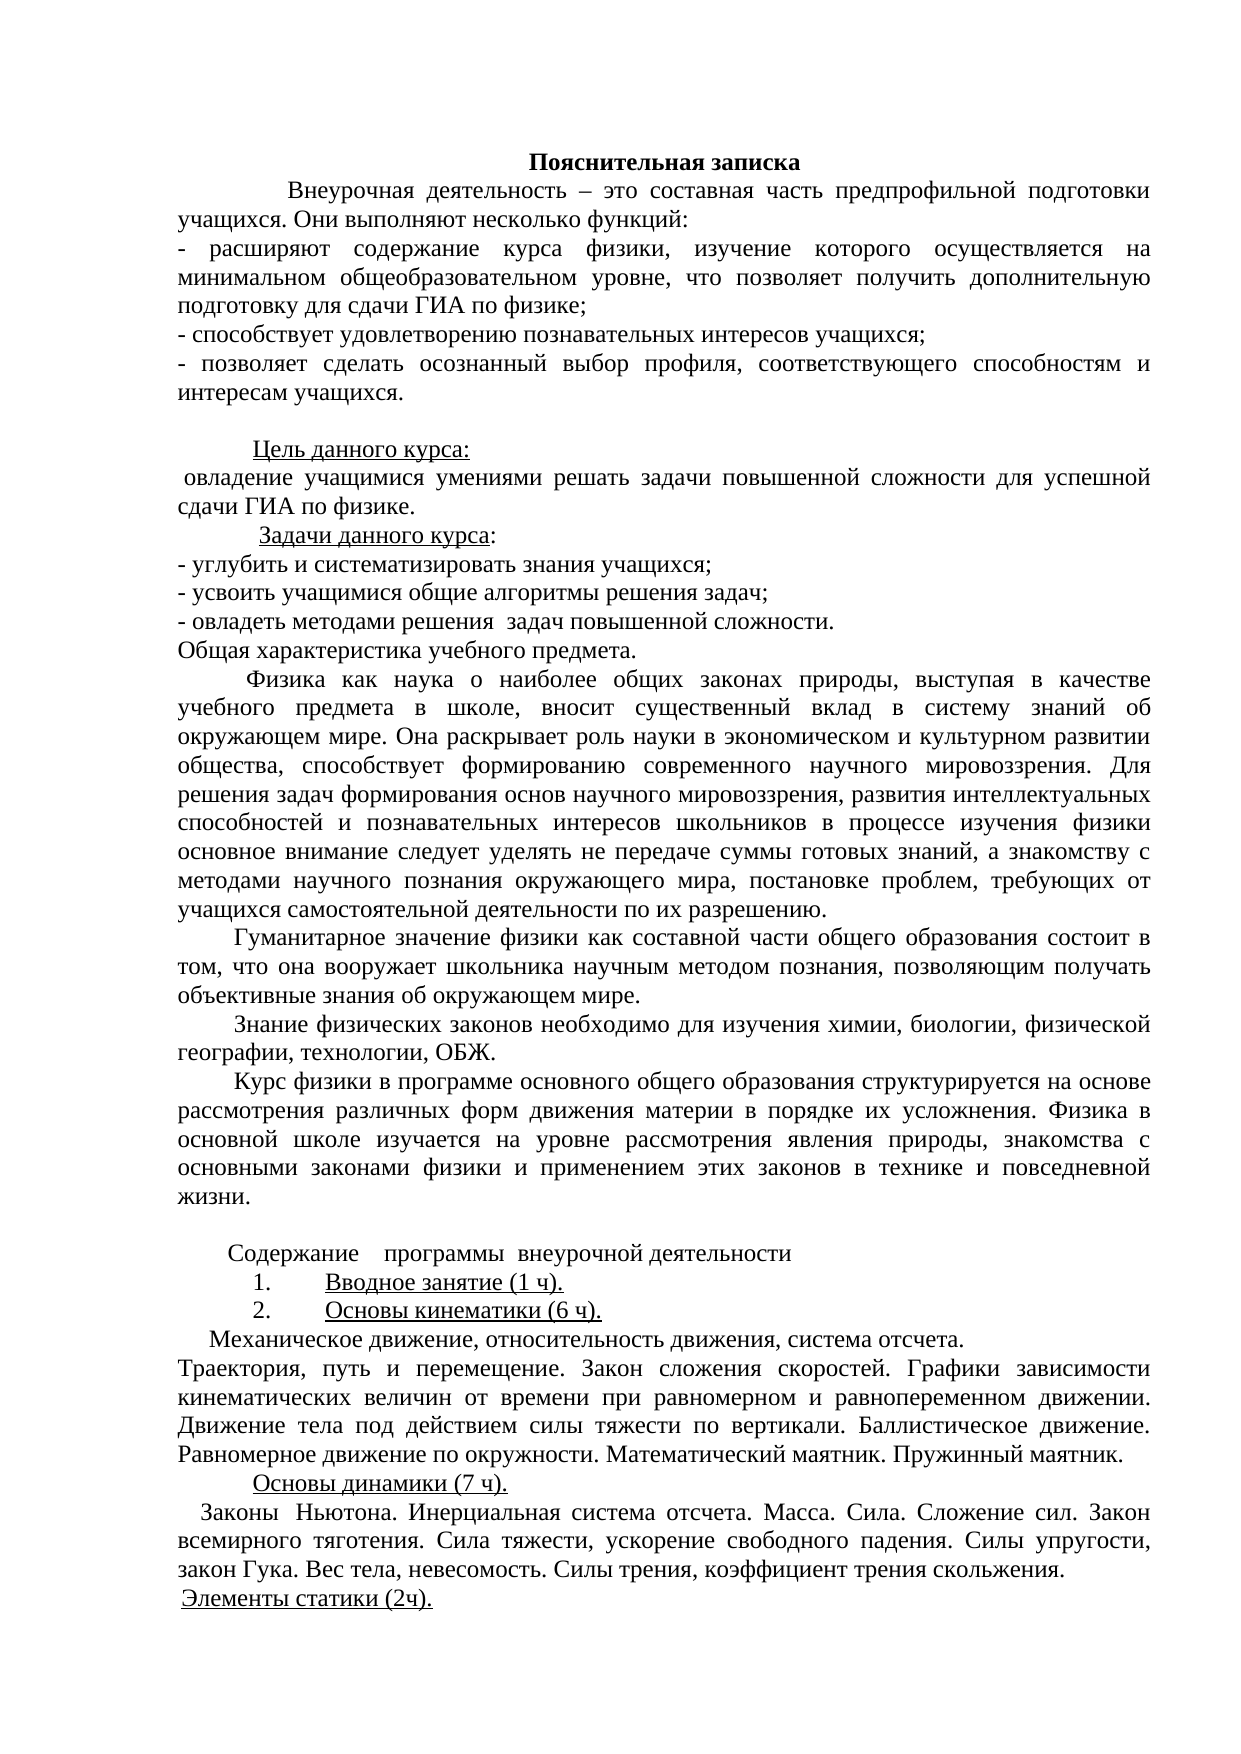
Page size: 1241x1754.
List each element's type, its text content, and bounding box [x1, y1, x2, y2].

text овладение учащимися умениями решать задачи повышенной сложности для успешной сдачи ГИА по физике. [177, 462, 1152, 520]
text Физика как наука о наиболее общих законах природы, выступая в качестве учебного предмета в школе, вносит существенный вклад в систему знаний об окружающем мире. Она раскрывает роль науки в экономическом и культурном развитии общества, способствует формированию современного научного мировоззрения. Для решения задач формирования основ научного мировоззрения, развития интеллектуальных способностей и познавательных интересов школьников в процессе изучения физики основное внимание следует уделять не передаче суммы готовых знаний, а знакомству с методами научного познания окружающего мира, постановке проблем, требующих от учащихся самостоятельной деятельности по их разрешению. [177, 664, 1152, 922]
text Траектория, путь и перемещение. Закон сложения скоростей. Графики зависимости кинематических величин от времени при равномерном и равнопеременном движении. Движение тела под действием силы тяжести по вертикали. Баллистическое движение. Равномерное движение по окружности. Математический маятник. Пружинный маятник. [177, 1353, 1152, 1468]
text - способствует удовлетворению познавательных интересов учащихся; [177, 319, 1152, 348]
text - углубить и систематизировать знания учащихся; [177, 549, 1152, 577]
text Курс физики в программе основного общего образования структурируется на основе рассмотрения различных форм движения материи в порядке их усложнения. Физика в основной школе изучается на уровне рассмотрения явления природы, знакомства с основными законами физики и применением этих законов в технике и повседневной жизни. [177, 1066, 1152, 1210]
list Вводное занятие (1 ч). [121, 1267, 1152, 1295]
text Пояснительная записка [177, 147, 1152, 176]
list Основы кинематики (6 ч). [121, 1295, 1152, 1324]
text - усвоить учащимися общие алгоритмы решения задач; [177, 577, 1152, 606]
text Содержание программы внеурочной деятельности [177, 1238, 1152, 1267]
text Гуманитарное значение физики как составной части общего образования состоит в том, что она вооружает школьника научным методом познания, позволяющим получать объективные знания об окружающем мире. [177, 922, 1152, 1009]
text Законы Ньютона. Инерциальная система отсчета. Масса. Сила. Сложение сил. Закон всемирного тяготения. Сила тяжести, ускорение свободного падения. Силы упругости, закон Гука. Вес тела, невесомость. Силы трения, коэффициент трения скольжения. [177, 1497, 1152, 1583]
text Знание физических законов необходимо для изучения химии, биологии, физической географии, технологии, ОБЖ. [177, 1009, 1152, 1066]
text Внеурочная деятельность – это составная часть предпрофильной подготовки учащихся. Они выполняют несколько функций: [177, 176, 1152, 233]
text Общая характеристика учебного предмета. [177, 635, 1152, 664]
text Элементы статики (2ч). [162, 1583, 1152, 1612]
text Основы динамики (7 ч). [121, 1468, 1152, 1497]
text - расширяют содержание курса физики, изучение которого осуществляется на минимальном общеобразовательном уровне, что позволяет получить дополнительную подготовку для сдачи ГИА по физике; [177, 233, 1152, 319]
text - позволяет сделать осознанный выбор профиля, соответствующего способностям и интересам учащихся. [177, 348, 1152, 406]
text Механическое движение, относительность движения, система отсчета. [158, 1324, 1152, 1353]
text Цель данного курса: [121, 434, 1152, 462]
text - овладеть методами решения задач повышенной сложности. [177, 606, 1152, 635]
text Задачи данного курса: [121, 520, 1152, 549]
